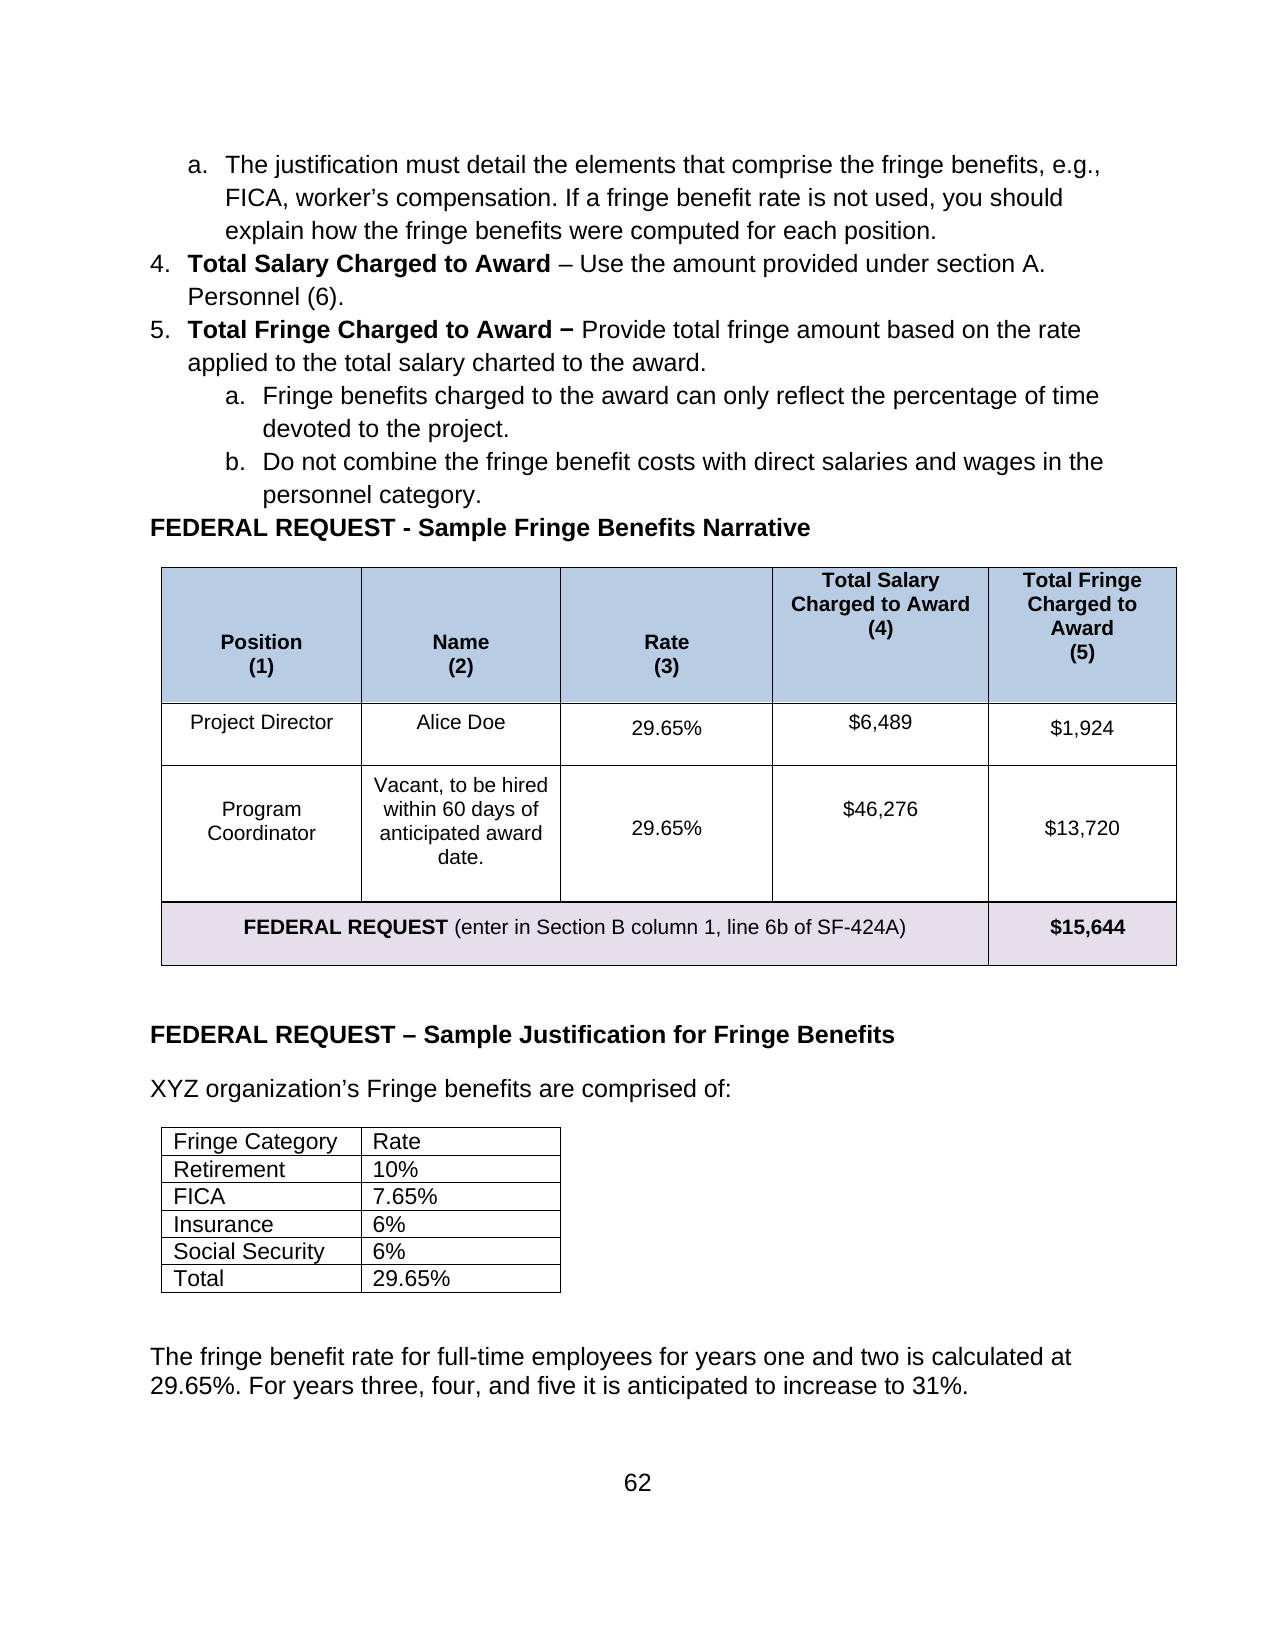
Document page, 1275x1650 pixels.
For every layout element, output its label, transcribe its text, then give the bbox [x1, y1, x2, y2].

table_cell $15,644 [989, 903, 1176, 965]
list Do not combine the fringe benefit costs with direct salaries and wages in the personnel category. [225, 447, 1125, 509]
list Total Fringe Charged to Award − Provide total fringe amount based on the rate applied to the total salary charted to the award. [150, 315, 1125, 377]
table_cell Project Director [162, 704, 361, 765]
table_cell 6% [362, 1238, 560, 1264]
table_cell FEDERAL REQUEST (enter in Section B column 1, line 6b of SF-424A) [162, 903, 988, 965]
table_cell $13,720 [989, 766, 1176, 901]
table_header Rate [362, 1128, 560, 1155]
table_cell $46,276 [773, 766, 988, 901]
list The justification must detail the elements that comprise the fringe benefits, e.g., FICA, worker’s compensation. If a fringe benefit rate is not used, you should explain how the fringe benefits were computed for each position. [187, 150, 1125, 245]
table_header Fringe Category [162, 1128, 361, 1155]
table_header Rate (3) [561, 568, 772, 702]
text FEDERAL REQUEST - Sample Fringe Benefits Narrative [150, 513, 1125, 542]
table_header Name (2) [362, 568, 560, 702]
table_cell 10% [362, 1156, 560, 1182]
table_cell $6,489 [773, 704, 988, 765]
table_cell Total [162, 1265, 361, 1292]
table_cell 29.65% [561, 704, 772, 765]
table_cell Program Coordinator [162, 766, 361, 901]
table_cell 7.65% [362, 1183, 560, 1209]
table_cell Social Security [162, 1238, 361, 1264]
table_cell 29.65% [362, 1265, 560, 1292]
table_header Total Fringe Charged to Award (5) [989, 568, 1176, 702]
table_cell Insurance [162, 1211, 361, 1237]
table_cell Retirement [162, 1156, 361, 1182]
list Total Salary Charged to Award – Use the amount provided under section A. Personnel (6). [150, 249, 1125, 311]
table_cell FICA [162, 1183, 361, 1209]
text The fringe benefit rate for full-time employees for years one and two is calculated at 29.65%. For years three, four, and five it is anticipated to increase to 31%. [150, 1342, 1125, 1400]
table_cell Vacant, to be hired within 60 days of anticipated award date. [362, 766, 560, 901]
text FEDERAL REQUEST – Sample Justification for Fringe Benefits [150, 1020, 1125, 1048]
text XYZ organization’s Fringe benefits are comprised of: [150, 1073, 1125, 1102]
table_cell $1,924 [989, 704, 1176, 765]
table_cell 29.65% [561, 766, 772, 901]
list Fringe benefits charged to the award can only reflect the percentage of time devoted to the project. [225, 381, 1125, 443]
table_header Position (1) [162, 568, 361, 702]
table_cell Alice Doe [362, 704, 560, 765]
table_cell 6% [362, 1211, 560, 1237]
table_header Total Salary Charged to Award (4) [773, 568, 988, 702]
